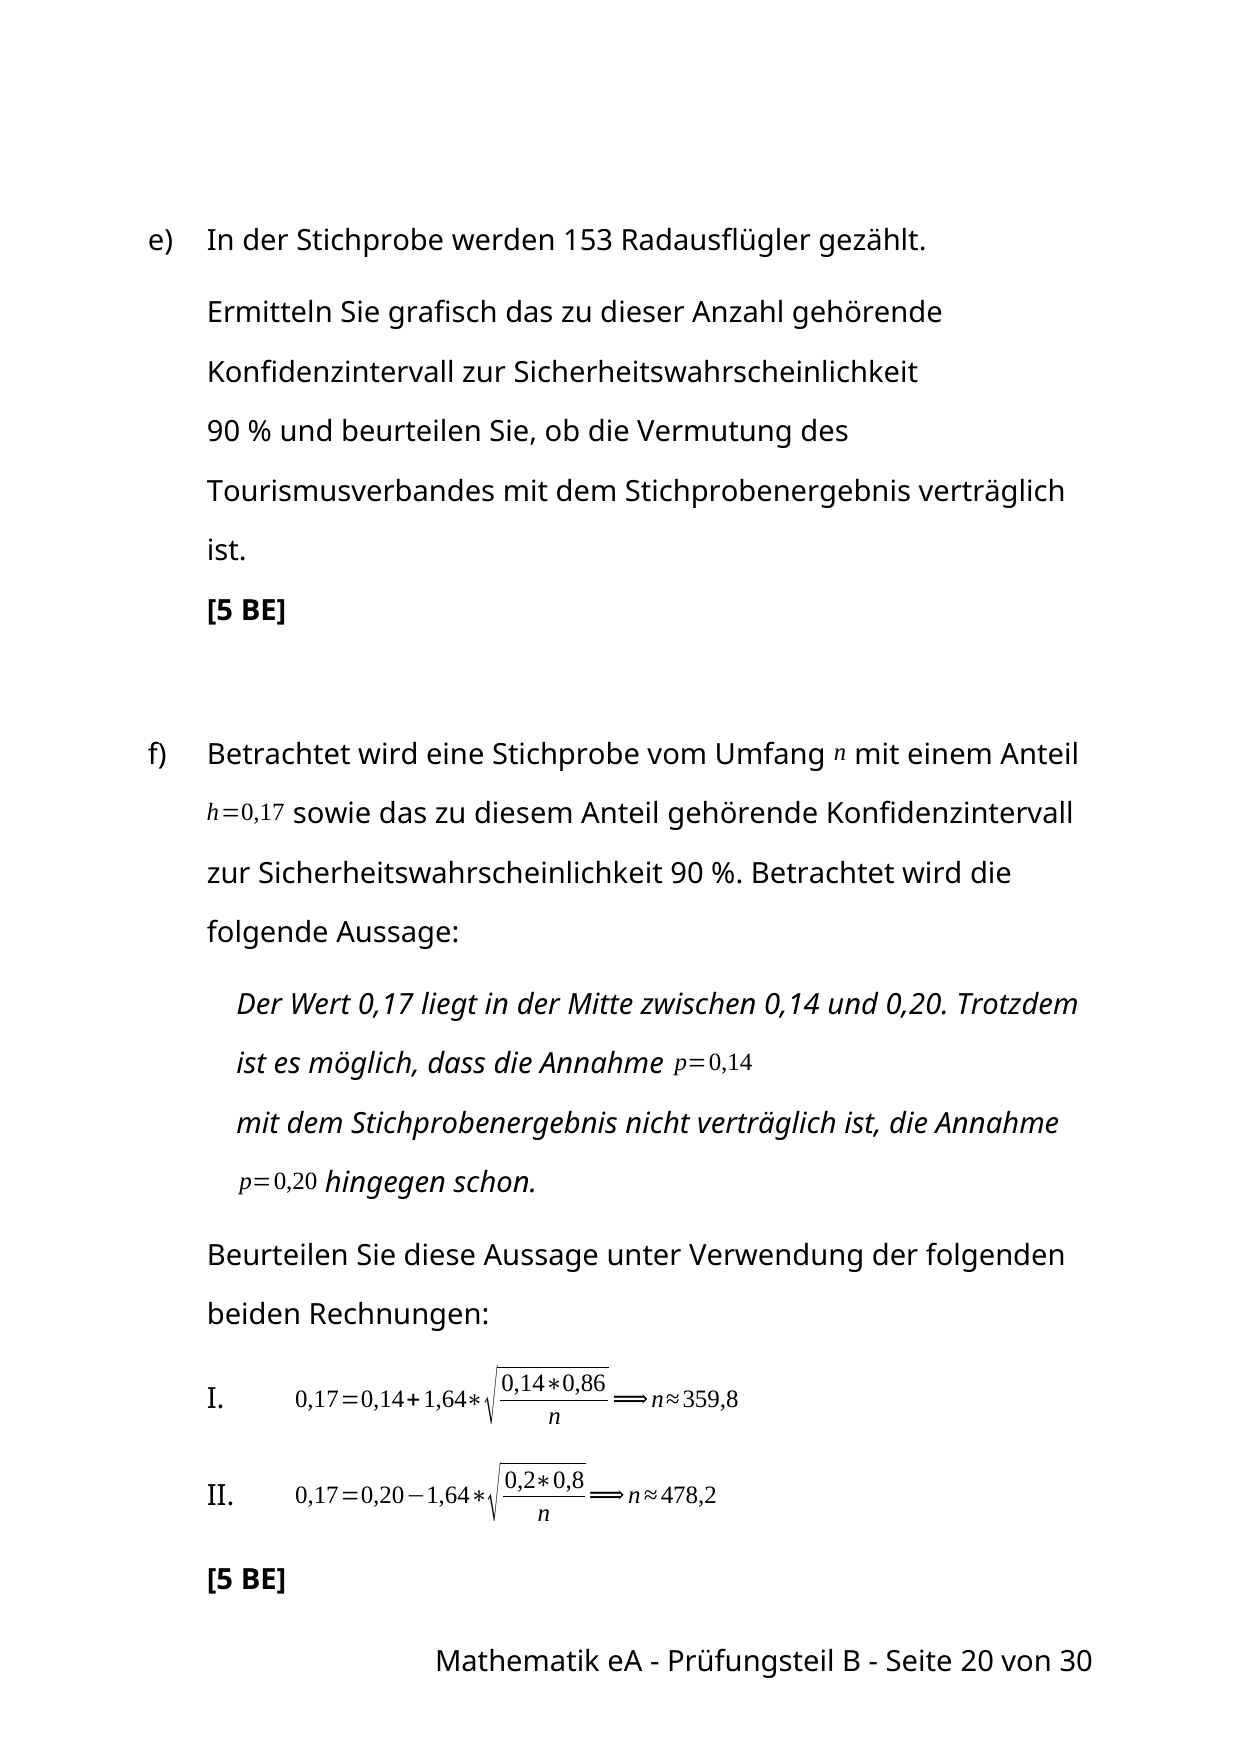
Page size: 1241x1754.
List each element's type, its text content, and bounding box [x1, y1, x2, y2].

list Beurteilen Sie diese Aussage unter Verwendung der folgenden beiden Rechnungen: [207, 1234, 1093, 1333]
list Ermitteln Sie grafisch das zu dieser Anzahl gehörende Konfidenzintervall zur Sicherheitswahrscheinlichkeit 90 % und beurteilen Sie, ob die Vermutung des Tourismusverbandes mit dem Stichprobenergebnis verträglich ist. [5 BE] [207, 292, 1093, 629]
list II. [207, 1462, 1093, 1526]
list [5 BE] [207, 1558, 1093, 1598]
list Der Wert 0,17 liegt in der Mitte zwischen 0,14 und 0,20. Trotzdem ist es möglich, dass die Annahme mit dem Stichprobenergebnis nicht verträglich ist, die Annahme hingegen schon. [236, 983, 1093, 1201]
list f) Betrachtet wird eine Stichprobe vom Umfang mit einem Anteil sowie das zu diesem Anteil gehörende Konfidenzintervall zur Sicherheitswahrscheinlichkeit 90 %. Betrachtet wird die folgende Aussage: [148, 733, 1093, 951]
list I. [207, 1365, 1093, 1429]
list e) In der Stichprobe werden 153 Radausflügler gezählt. [148, 219, 1093, 259]
